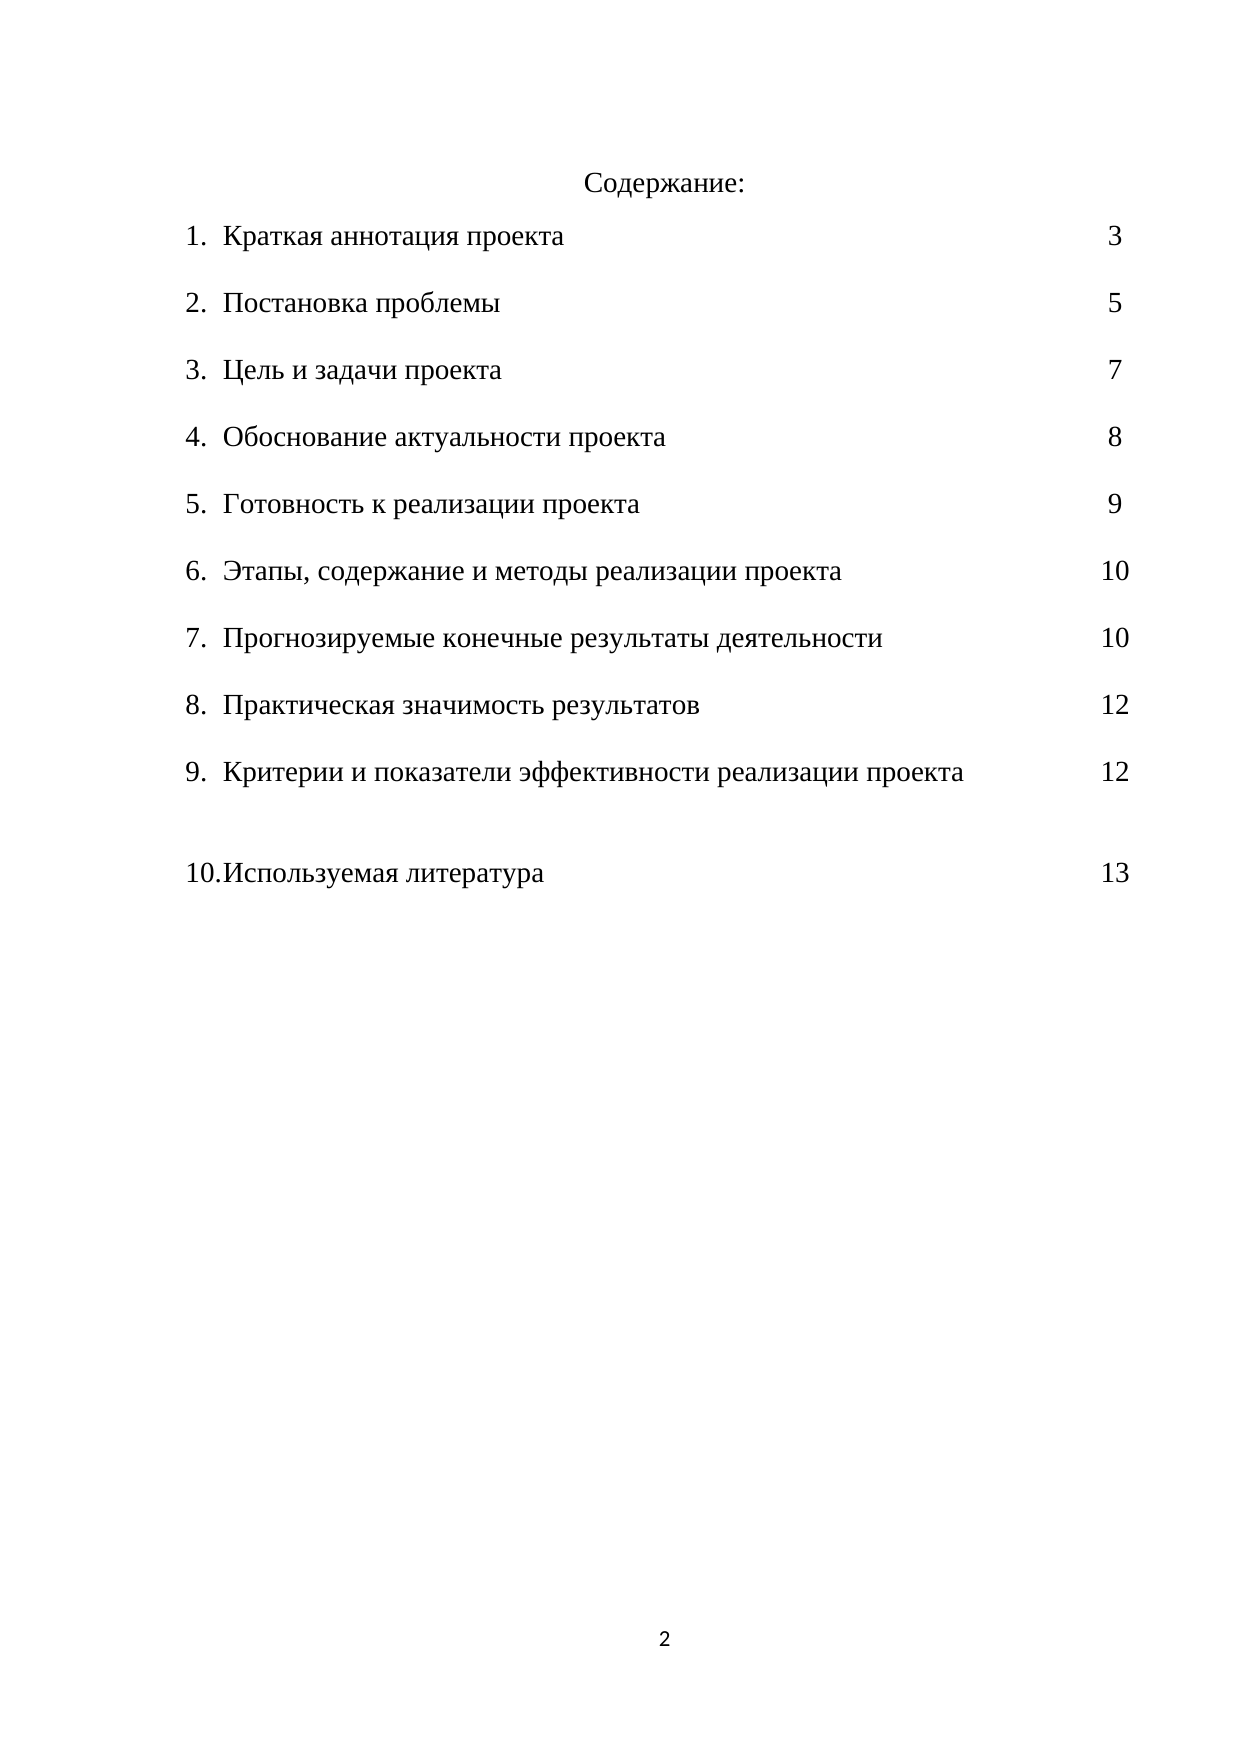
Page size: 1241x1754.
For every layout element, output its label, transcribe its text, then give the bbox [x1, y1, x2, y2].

table_cell Обоснование актуальности проекта [136, 419, 1078, 486]
table_cell Готовность к реализации проекта [136, 486, 1078, 553]
table_cell Используемая литература [136, 822, 1078, 922]
table_cell 12 [1078, 755, 1152, 822]
table_cell 8 [1078, 419, 1152, 486]
table_cell Прогнозируемые конечные результаты деятельности [136, 620, 1078, 687]
table_cell 10 [1078, 553, 1152, 620]
table_header 3 [1078, 218, 1152, 285]
table_cell Этапы, содержание и методы реализации проекта [136, 553, 1078, 620]
table_cell 9 [1078, 486, 1152, 553]
table_cell 10 [1078, 620, 1152, 687]
table_header Краткая аннотация проекта [136, 218, 1078, 285]
text Содержание: [148, 165, 1181, 198]
table_cell Критерии и показатели эффективности реализации проекта [136, 755, 1078, 822]
table_cell Практическая значимость результатов [136, 688, 1078, 754]
table_cell Цель и задачи проекта [136, 352, 1078, 419]
table_cell 7 [1078, 352, 1152, 419]
table_cell 12 [1078, 688, 1152, 754]
table_cell 5 [1078, 285, 1152, 352]
table_cell Постановка проблемы [136, 285, 1078, 352]
table_cell 13 [1078, 822, 1152, 922]
